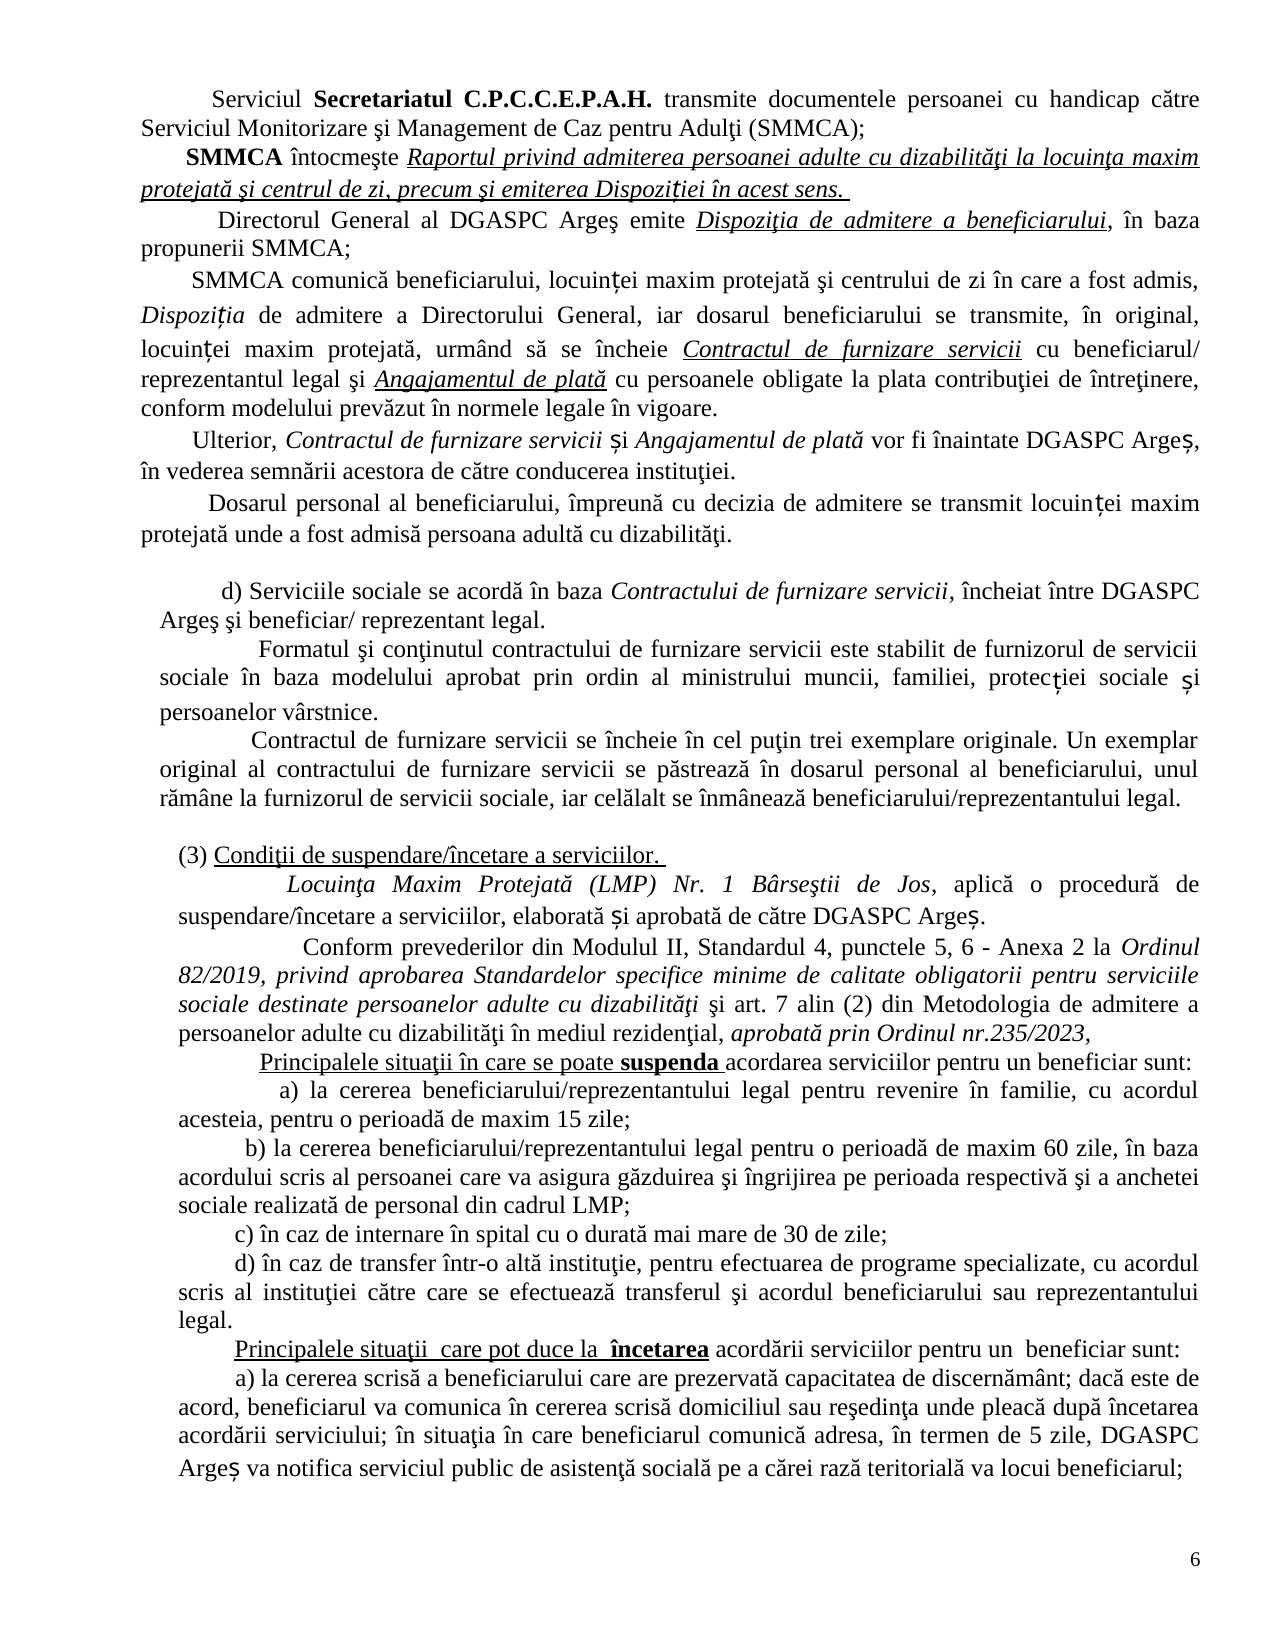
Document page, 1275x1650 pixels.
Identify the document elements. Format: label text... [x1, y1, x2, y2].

text Serviciul Secretariatul C.P.C.C.E.P.A.H. transmite documentele persoanei cu handicap către Serviciul Monitorizare şi Management de Caz pentru Adulţi (SMMCA); [131, 84, 1200, 142]
text a) la cererea scrisă a beneficiarului care are prezervată capacitatea de discernământ; dacă este de acord, beneficiarul va comunica în cererea scrisă domiciliul sau reşedinţa unde pleacă după încetarea acordării serviciului; în situaţia în care beneficiarul comunică adresa, în termen de 5 zile, DGASPC Argeș va notifica serviciul public de asistenţă socială pe a cărei rază teritorială va locui beneficiarul; [178, 1363, 1200, 1483]
text Locuinţa Maxim Protejată (LMP) Nr. 1 Bârseştii de Jos, aplică o procedură de suspendare/încetare a serviciilor, elaborată și aprobată de către DGASPC Argeș. [178, 869, 1200, 932]
text Conform prevederilor din Modulul II, Standardul 4, punctele 5, 6 - Anexa 2 la Ordinul 82/2019, privind aprobarea Standardelor specifice minime de calitate obligatorii pentru serviciile sociale destinate persoanelor adulte cu dizabilităţi şi art. 7 alin (2) din Metodologia de admitere a persoanelor adulte cu dizabilităţi în mediul rezidenţial, aprobată prin Ordinul nr.235/2023, [178, 932, 1200, 1047]
text a) la cererea beneficiarului/reprezentantului legal pentru revenire în familie, cu acordul acesteia, pentru o perioadă de maxim 15 zile; [178, 1076, 1200, 1133]
text Directorul General al DGASPC Argeş emite Dispoziţia de admitere a beneficiarului, în baza propunerii SMMCA; [131, 205, 1200, 262]
text d) în caz de transfer într-o altă instituţie, pentru efectuarea de programe specializate, cu acordul scris al instituţiei către care se efectuează transferul şi acordul beneficiarului sau reprezentantului legal. [178, 1248, 1200, 1334]
text Principalele situaţii în care se poate suspenda acordarea serviciilor pentru un beneficiar sunt: [178, 1047, 1200, 1076]
text SMMCA întocmeşte Raportul privind admiterea persoanei adulte cu dizabilităţi la locuinţa maxim protejată şi centrul de zi, precum şi emiterea Dispoziției în acest sens. [131, 142, 1200, 205]
text Dosarul personal al beneficiarului, împreună cu decizia de admitere se transmit locuinței maxim protejată unde a fost admisă persoana adultă cu dizabilităţi. [131, 485, 1200, 547]
text SMMCA comunică beneficiarului, locuinței maxim protejată şi centrului de zi în care a fost admis, Dispoziția de admitere a Directorului General, iar dosarul beneficiarului se transmite, în original, locuinței maxim protejată, urmând să se încheie Contractul de furnizare servicii cu beneficiarul/ reprezentantul legal şi Angajamentul de plată cu persoanele obligate la plata contribuţiei de întreţinere, conform modelului prevăzut în normele legale în vigoare. [131, 262, 1200, 422]
text Principalele situaţii care pot duce la încetarea acordării serviciilor pentru un beneficiar sunt: [178, 1334, 1200, 1363]
text b) la cererea beneficiarului/reprezentantului legal pentru o perioadă de maxim 60 zile, în baza acordului scris al persoanei care va asigura găzduirea şi îngrijirea pe perioada respectivă şi a anchetei sociale realizată de personal din cadrul LMP; [178, 1133, 1200, 1219]
text Formatul şi conţinutul contractului de furnizare servicii este stabilit de furnizorul de servicii sociale în baza modelului aprobat prin ordin al ministrului muncii, familiei, protecției sociale și persoanelor vârstnice. [159, 634, 1200, 725]
text Ulterior, Contractul de furnizare servicii și Angajamentul de plată vor fi înaintate DGASPC Argeș, în vederea semnării acestora de către conducerea instituţiei. [131, 422, 1200, 485]
text c) în caz de internare în spital cu o durată mai mare de 30 de zile; [178, 1219, 1200, 1248]
text d) Serviciile sociale se acordă în baza Contractului de furnizare servicii, încheiat între DGASPC Argeş şi beneficiar/ reprezentant legal. [159, 576, 1200, 634]
text (3) Condiţii de suspendare/încetare a serviciilor. [178, 840, 1200, 869]
text Contractul de furnizare servicii se încheie în cel puţin trei exemplare originale. Un exemplar original al contractului de furnizare servicii se păstrează în dosarul personal al beneficiarului, unul rămâne la furnizorul de servicii sociale, iar celălalt se înmânează beneficiarului/reprezentantului legal. [159, 725, 1200, 812]
